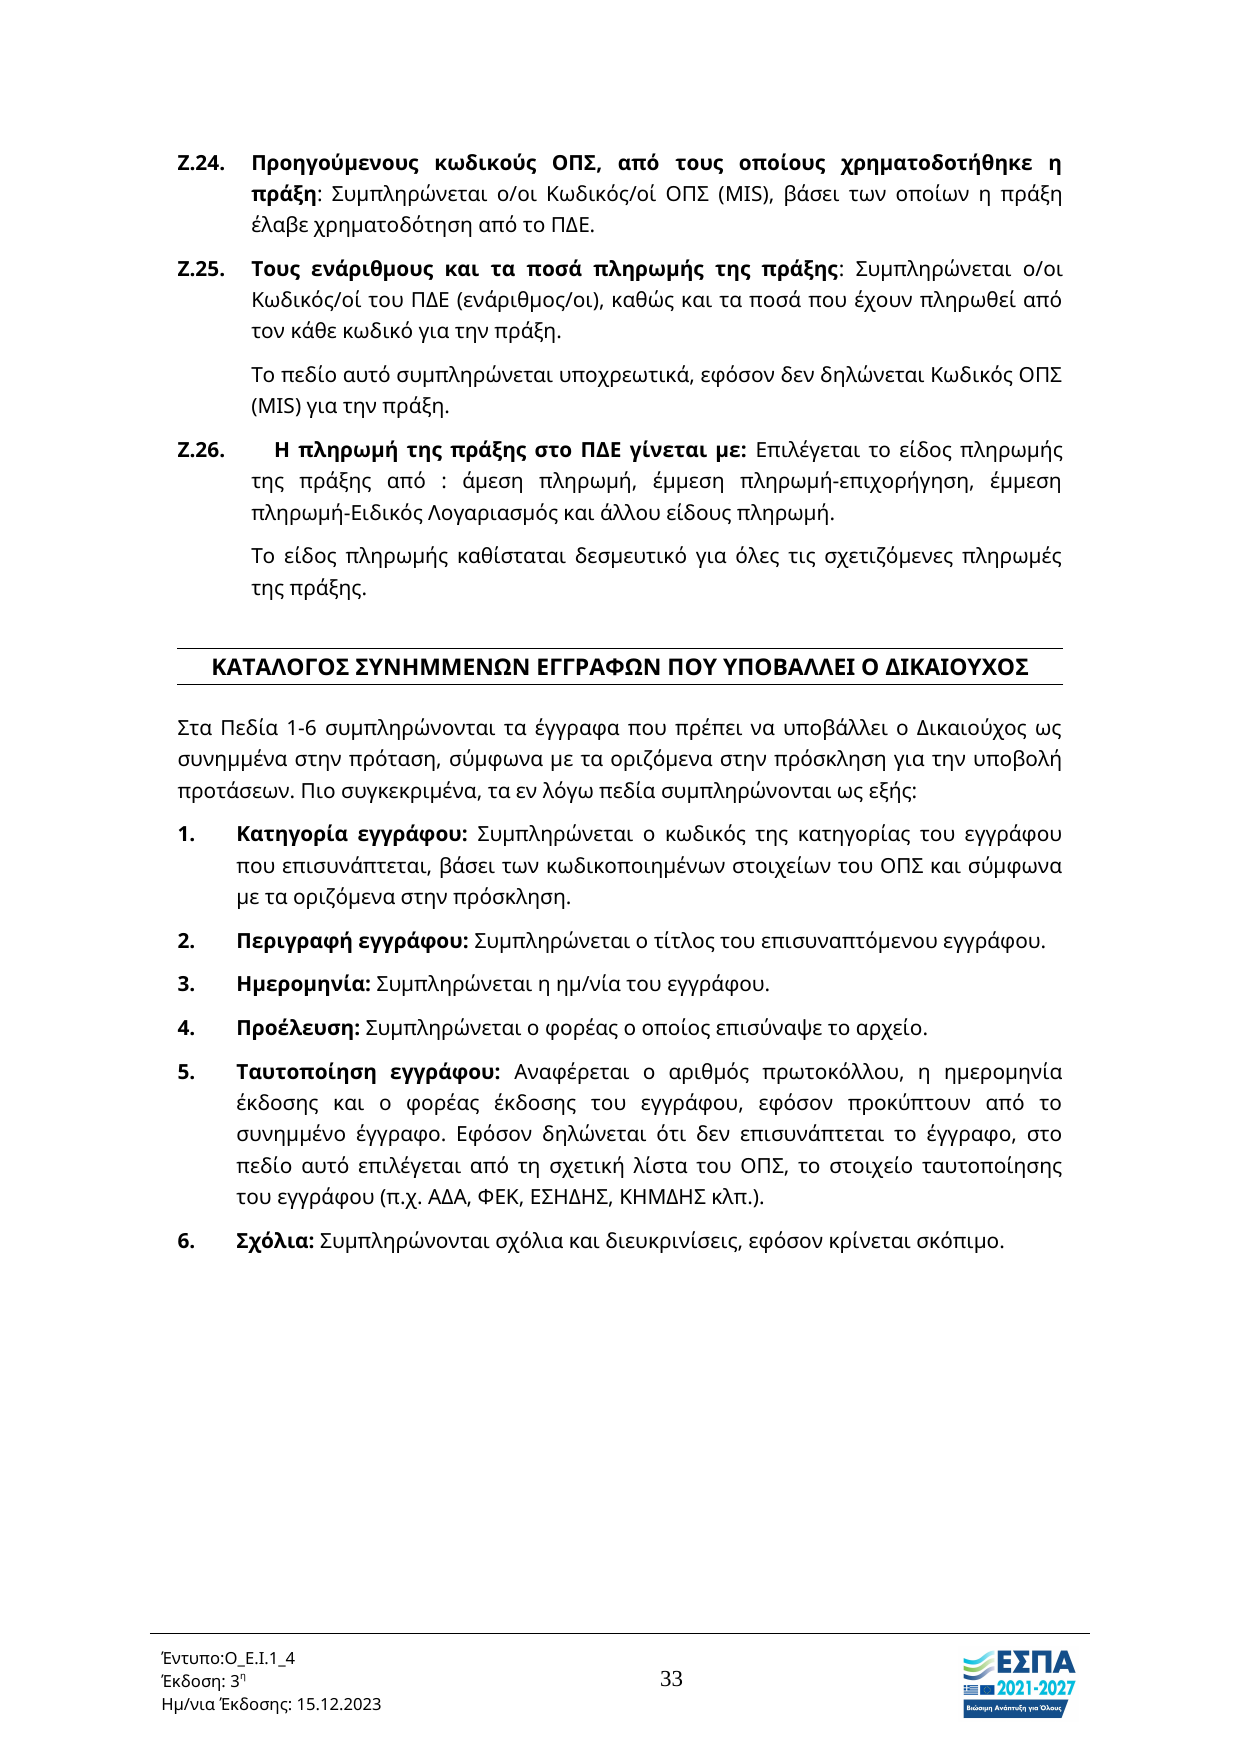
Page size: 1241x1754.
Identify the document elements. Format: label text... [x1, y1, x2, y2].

list Η πληρωμή της πράξης στο ΠΔΕ γίνεται με: Επιλέγεται το είδος πληρωμής της πράξης από : άμεση πληρωμή, έμμεση πληρωμή-επιχορήγηση, έμμεση πληρωμή-Ειδικός Λογαριασμός και άλλου είδους πληρωμή. [177, 435, 1063, 526]
list Περιγραφή εγγράφου: Συμπληρώνεται ο τίτλος του επισυναπτόμενου εγγράφου. [177, 926, 1063, 954]
picture [957, 1646, 1080, 1722]
text Το πεδίο αυτό συμπληρώνεται υποχρεωτικά, εφόσον δεν δηλώνεται Κωδικός ΟΠΣ (MIS) για την πράξη. [177, 360, 1063, 420]
list Ημερομηνία: Συμπληρώνεται η ημ/νία του εγγράφου. [177, 969, 1063, 998]
text Το είδος πληρωμής καθίσταται δεσμευτικό για όλες τις σχετιζόμενες πληρωμές της πράξης. [251, 541, 1063, 601]
text Στα Πεδία 1-6 συμπληρώνονται τα έγγραφα που πρέπει να υποβάλλει ο Δικαιούχος ως συνημμένα στην πρόταση, σύμφωνα με τα οριζόμενα στην πρόσκληση για την υποβολή προτάσεων. Πιο συγκεκριμένα, τα εν λόγω πεδία συμπληρώνονται ως εξής: [177, 713, 1063, 804]
list Προηγούμενους κωδικούς ΟΠΣ, από τους οποίους χρηματοδοτήθηκε η πράξη: Συμπληρώνεται ο/οι Κωδικός/οί ΟΠΣ (MIS), βάσει των οποίων η πράξη έλαβε χρηματοδότηση από το ΠΔΕ. [177, 148, 1063, 239]
list Προέλευση: Συμπληρώνεται ο φορέας ο οποίος επισύναψε το αρχείο. [177, 1013, 1063, 1042]
list Κατηγορία εγγράφου: Συμπληρώνεται ο κωδικός της κατηγορίας του εγγράφου που επισυνάπτεται, βάσει των κωδικοποιημένων στοιχείων του ΟΠΣ και σύμφωνα με τα οριζόμενα στην πρόσκληση. [177, 819, 1063, 911]
list Ταυτοποίηση εγγράφου: Αναφέρεται ο αριθμός πρωτοκόλλου, η ημερομηνία έκδοσης και ο φορέας έκδοσης του εγγράφου, εφόσον προκύπτουν από το συνημμένο έγγραφο. Εφόσον δηλώνεται ότι δεν επισυνάπτεται το έγγραφο, στο πεδίο αυτό επιλέγεται από τη σχετική λίστα του ΟΠΣ, το στοιχείο ταυτοποίησης του εγγράφου (π.χ. ΑΔΑ, ΦΕΚ, ΕΣΗΔΗΣ, ΚΗΜΔΗΣ κλπ.). [177, 1057, 1063, 1211]
list Τους ενάριθμους και τα ποσά πληρωμής της πράξης: Συμπληρώνεται ο/οι Κωδικός/οί του ΠΔΕ (ενάριθμος/οι), καθώς και τα ποσά που έχουν πληρωθεί από τον κάθε κωδικό για την πράξη. [177, 254, 1063, 345]
list Σχόλια: Συμπληρώνονται σχόλια και διευκρινίσεις, εφόσον κρίνεται σκόπιμο. [177, 1226, 1063, 1254]
subtitle ΚΑΤΑΛΟΓΟΣ ΣΥΝΗΜΜΕΝΩΝ ΕΓΓΡΑΦΩΝ ΠΟΥ ΥΠΟΒΑΛΛΕΙ Ο ΔΙΚΑΙΟΥΧΟΣ [177, 649, 1063, 684]
